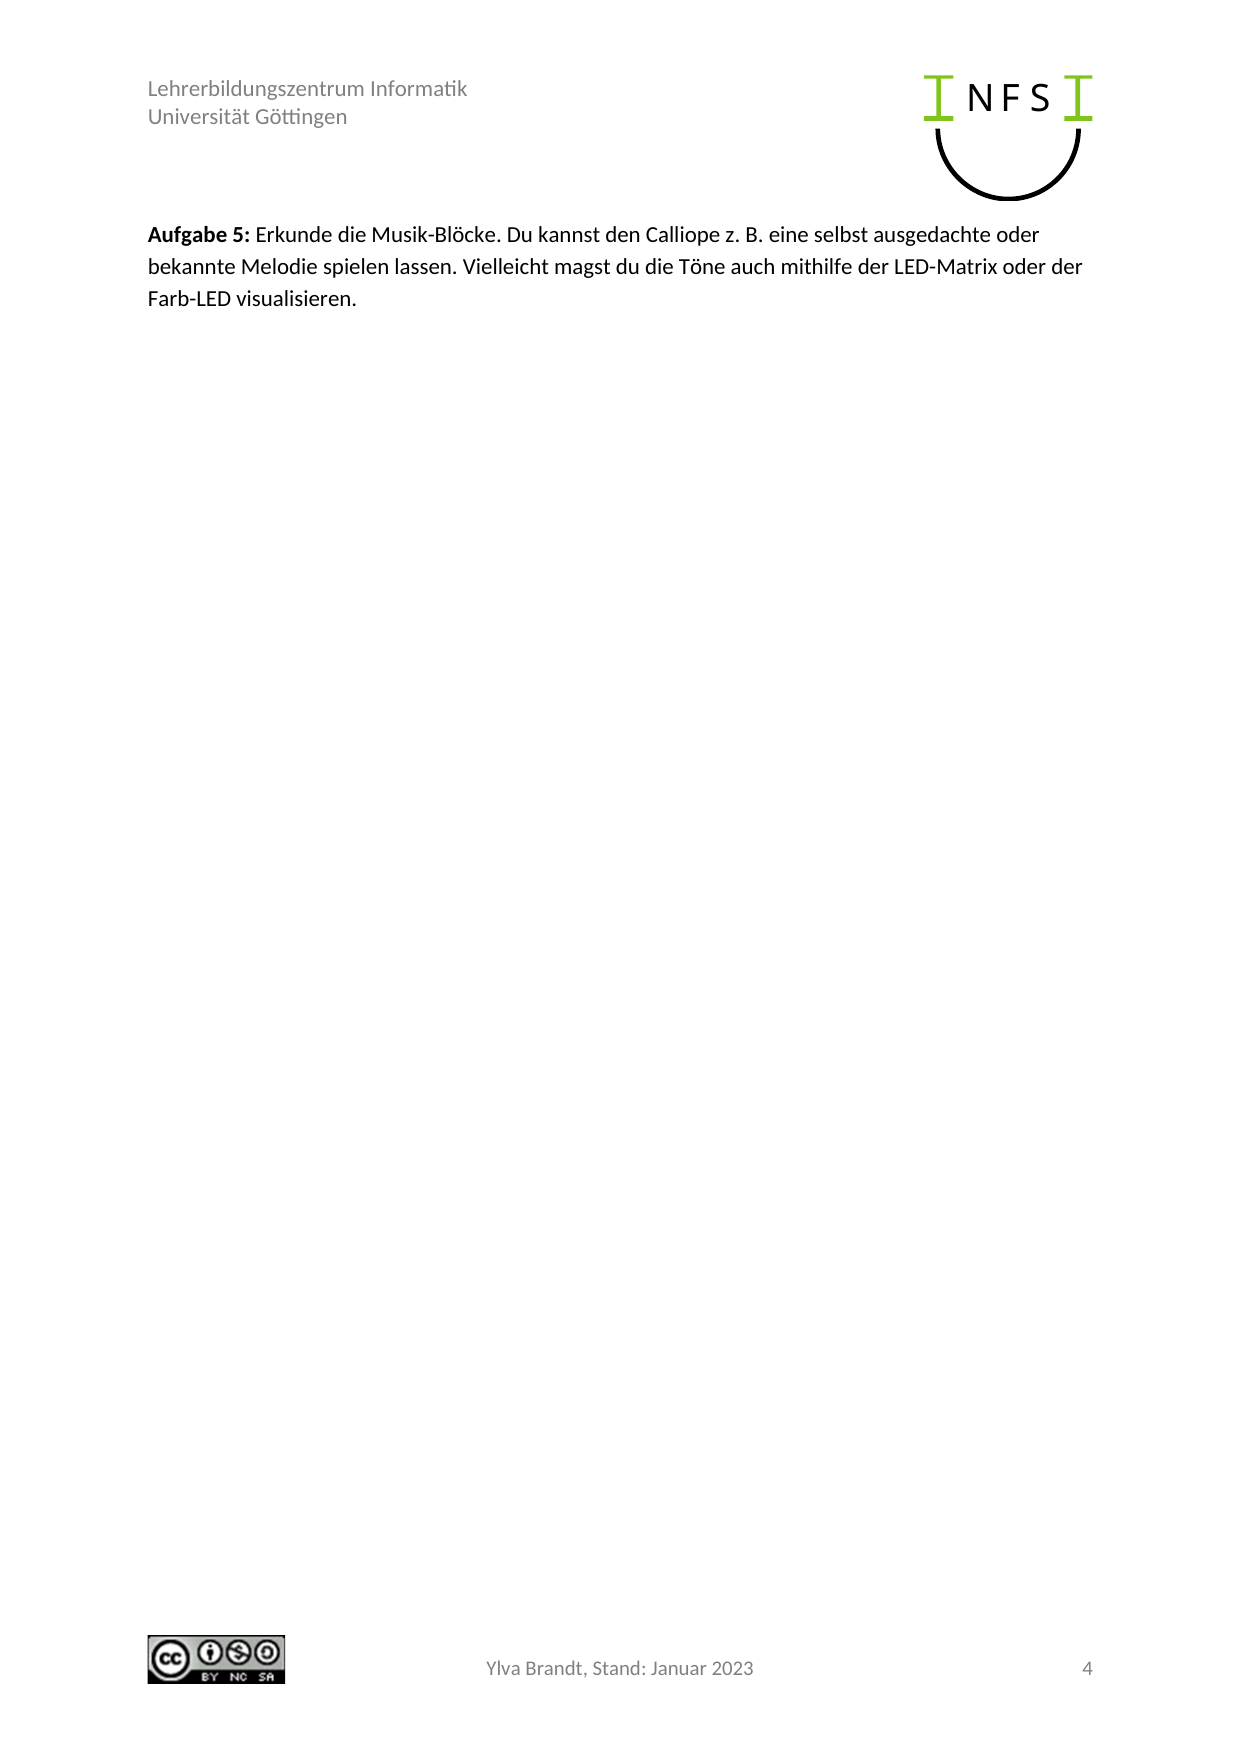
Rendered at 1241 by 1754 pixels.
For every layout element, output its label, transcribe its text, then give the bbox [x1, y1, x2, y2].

picture [147, 1635, 286, 1684]
text Aufgabe 5: Erkunde die Musik-Blöcke. Du kannst den Calliope z. B. eine selbst ausgedachte oder bekannte Melodie spielen lassen. Vielleicht magst du die Töne auch mithilfe der LED-Matrix oder der Farb-LED visualisieren. [148, 220, 1093, 312]
